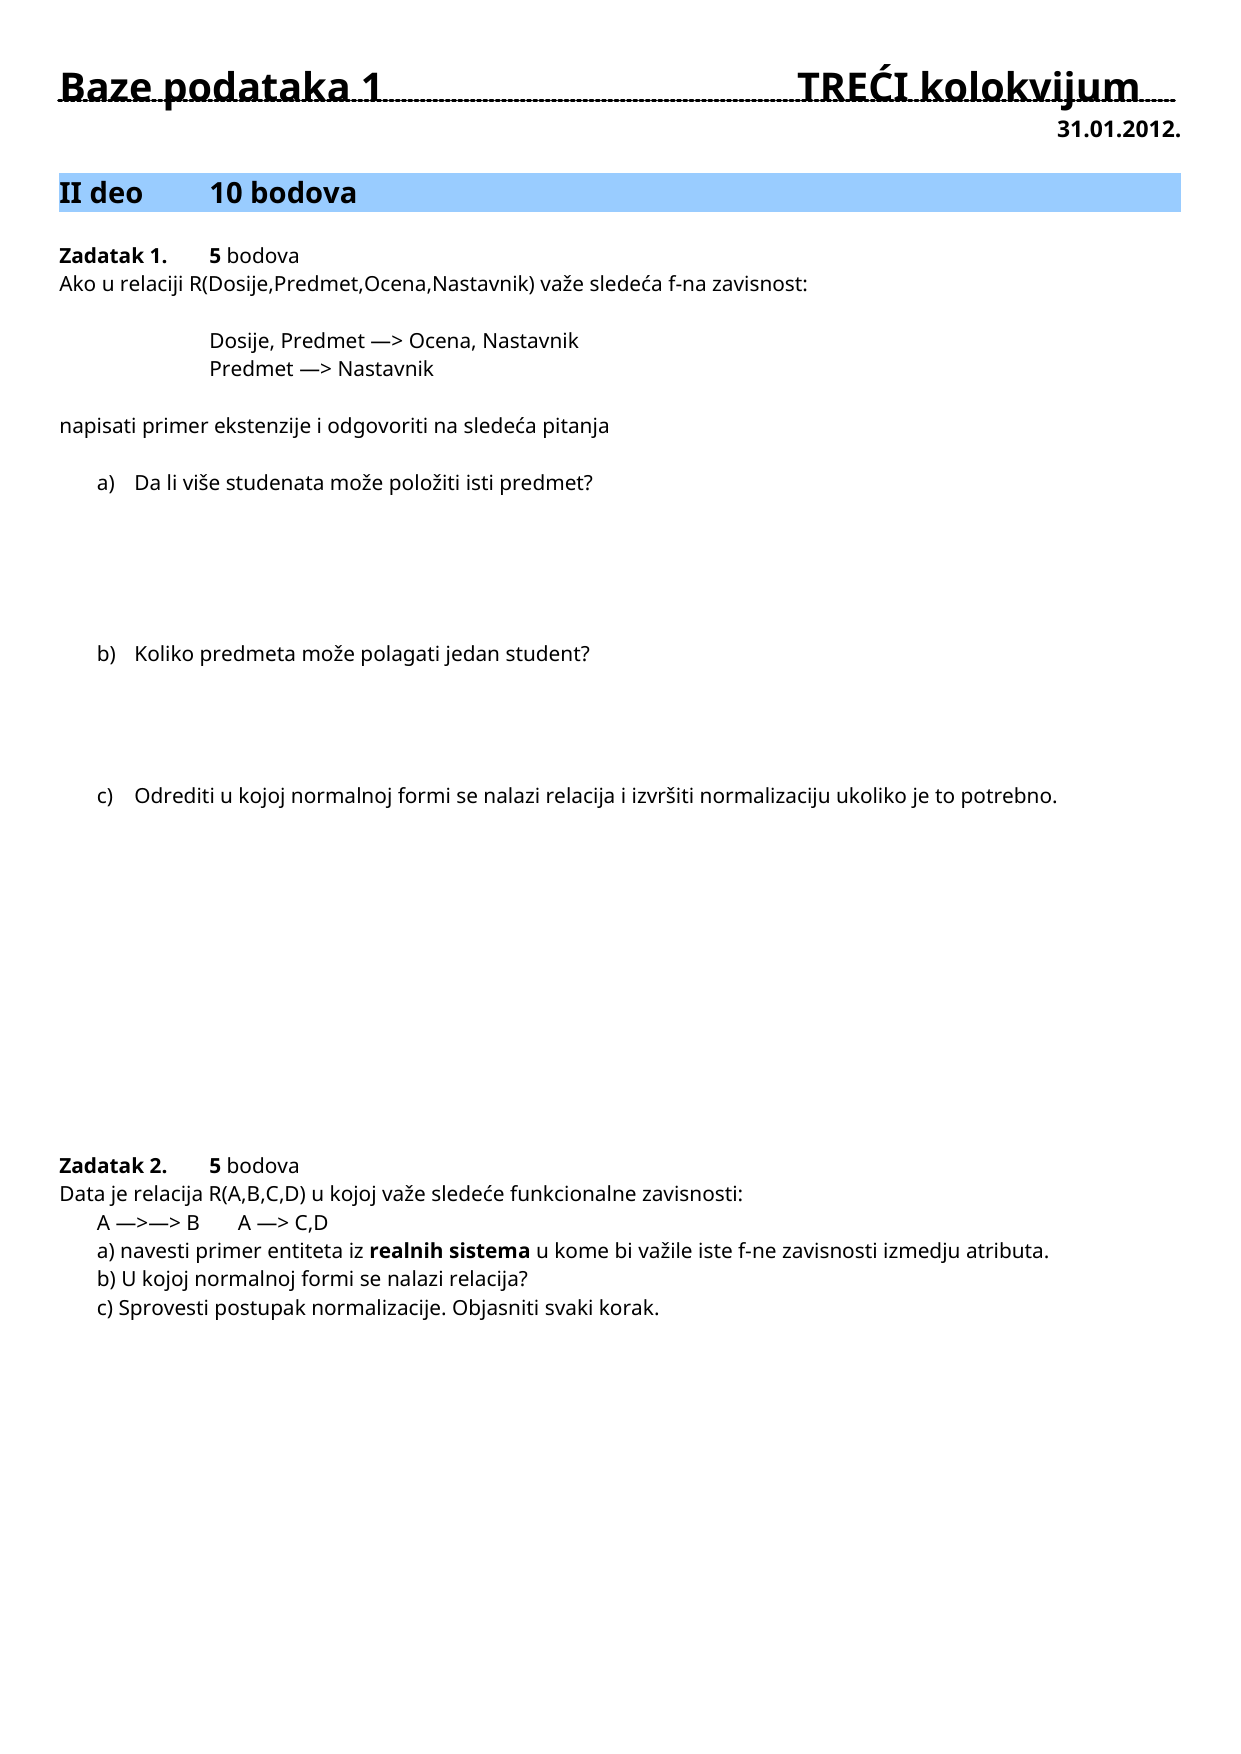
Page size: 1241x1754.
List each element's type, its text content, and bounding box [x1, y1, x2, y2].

text Predmet —> Nastavnik [134, 354, 1181, 383]
text Dosije, Predmet —> Ocena, Nastavnik [134, 326, 1181, 354]
text Data je relacija R(A,B,C,D) u kojoj važe sledeće funkcionalne zavisnosti: [59, 1179, 1181, 1208]
text II deo 10 bodova [59, 173, 1181, 212]
text A —>—> B A —> C,D [97, 1208, 1181, 1236]
text napisati primer ekstenzije i odgovoriti na sledeća pitanja [59, 411, 1181, 440]
list Koliko predmeta može polagati jedan student? [97, 639, 1181, 667]
list Da li više studenata može položiti isti predmet? [97, 468, 1181, 497]
text Ako u relaciji R(Dosije,Predmet,Ocena,Nastavnik) važe sledeća f-na zavisnost: [59, 269, 1181, 298]
list Odrediti u kojoj normalnoj formi se nalazi relacija i izvršiti normalizaciju ukoliko je to potrebno. [97, 781, 1181, 809]
text a) navesti primer entiteta iz realnih sistema u kome bi važile iste f-ne zavisnosti izmedju atributa. [97, 1236, 1181, 1264]
text 31.01.2012. [59, 113, 1181, 144]
text Zadatak 1. 5 bodova [59, 241, 1181, 269]
text c) Sprovesti postupak normalizacije. Objasniti svaki korak. [97, 1293, 1181, 1321]
text Zadatak 2. 5 bodova [59, 1151, 1181, 1179]
text b) U kojoj normalnoj formi se nalazi relacija? [97, 1264, 1181, 1293]
